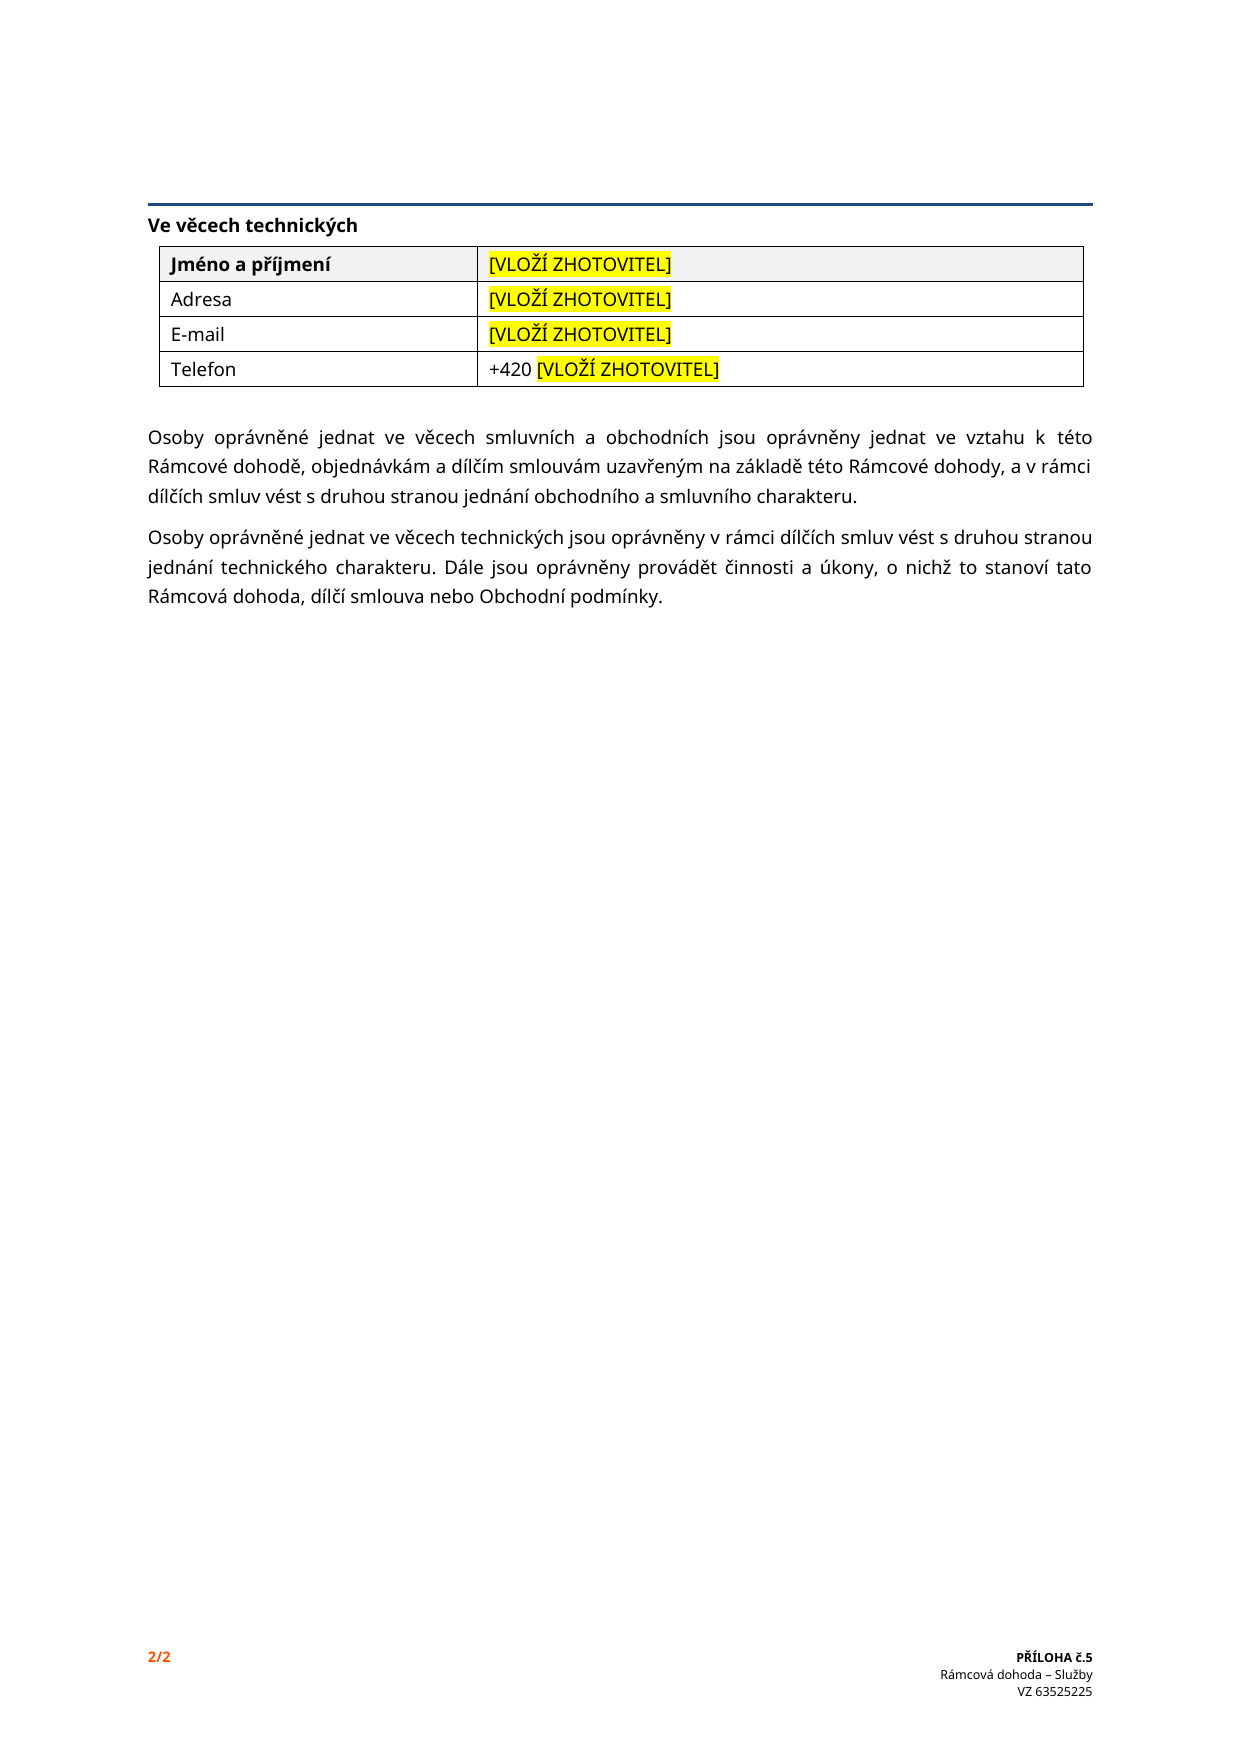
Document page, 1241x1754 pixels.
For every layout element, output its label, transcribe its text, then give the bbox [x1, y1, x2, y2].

text Osoby oprávněné jednat ve věcech smluvních a obchodních jsou oprávněny jednat ve vztahu k této Rámcové dohodě, objednávkám a dílčím smlouvám uzavřeným na základě této Rámcové dohody, a v rámci dílčích smluv vést s druhou stranou jednání obchodního a smluvního charakteru. [148, 424, 1093, 508]
table_cell Telefon [160, 352, 477, 386]
table_cell E-mail [160, 317, 477, 351]
text Osoby oprávněné jednat ve věcech technických jsou oprávněny v rámci dílčích smluv vést s druhou stranou jednání technického charakteru. Dále jsou oprávněny provádět činnosti a úkony, o nichž to stanoví tato Rámcová dohoda, dílčí smlouva nebo Obchodní podmínky. [148, 525, 1093, 609]
table_cell [VLOŽÍ ZHOTOVITEL] [478, 282, 1083, 316]
table_cell Adresa [160, 282, 477, 316]
table_header Jméno a příjmení [160, 247, 477, 281]
text Ve věcech technických [148, 206, 1093, 237]
table_header [VLOŽÍ ZHOTOVITEL] [478, 247, 1083, 281]
table_cell +420 [VLOŽÍ ZHOTOVITEL] [478, 352, 1083, 386]
table_cell [VLOŽÍ ZHOTOVITEL] [478, 317, 1083, 351]
